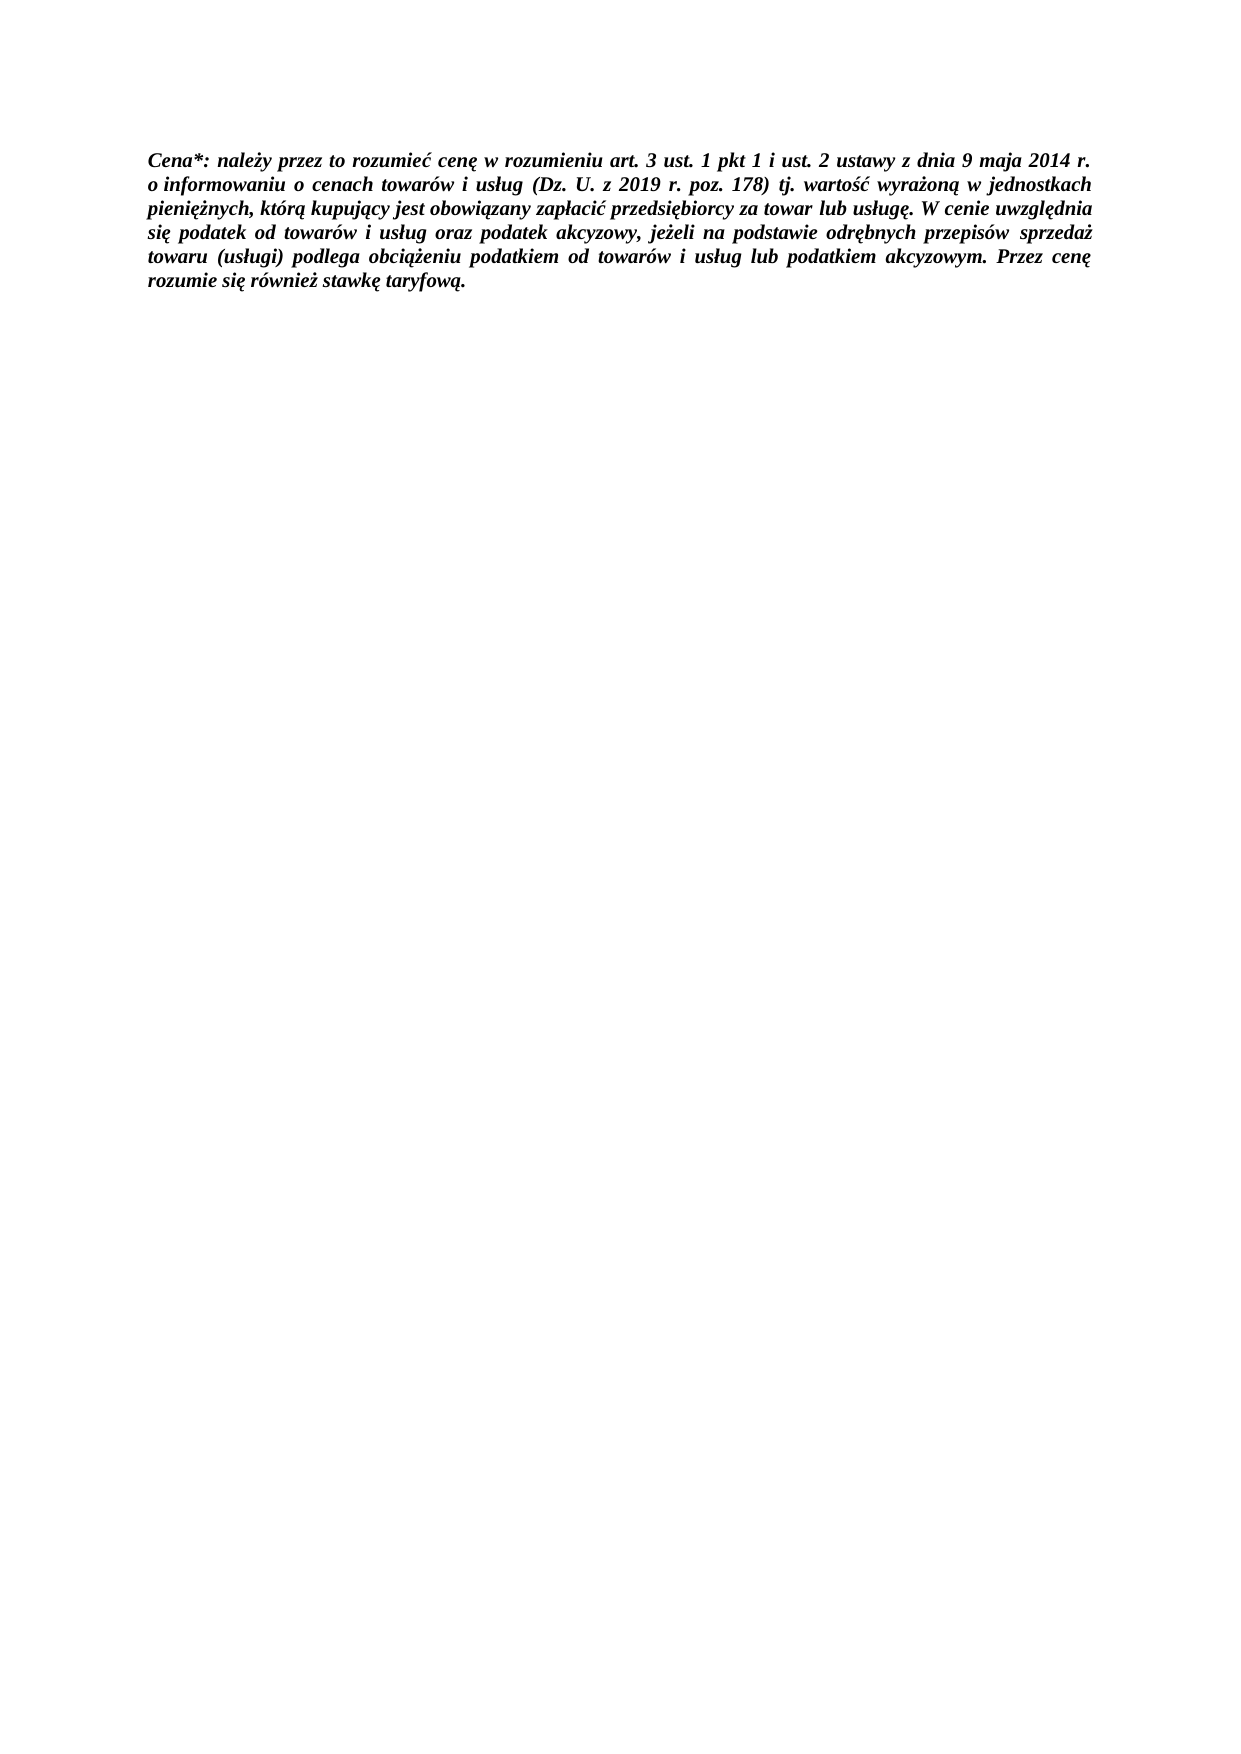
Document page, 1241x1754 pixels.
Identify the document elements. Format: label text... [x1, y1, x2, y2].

text Cena*: należy przez to rozumieć cenę w rozumieniu art. 3 ust. 1 pkt 1 i ust. 2 ustawy z dnia 9 maja 2014 r. o informowaniu o cenach towarów i usług (Dz. U. z 2019 r. poz. 178) tj. wartość wyrażoną w jednostkach pieniężnych, którą kupujący jest obowiązany zapłacić przedsiębiorcy za towar lub usługę. W cenie uwzględnia się podatek od towarów i usług oraz podatek akcyzowy, jeżeli na podstawie odrębnych przepisów sprzedaż towaru (usługi) podlega obciążeniu podatkiem od towarów i usług lub podatkiem akcyzowym. Przez cenę rozumie się również stawkę taryfową. [148, 148, 1093, 292]
